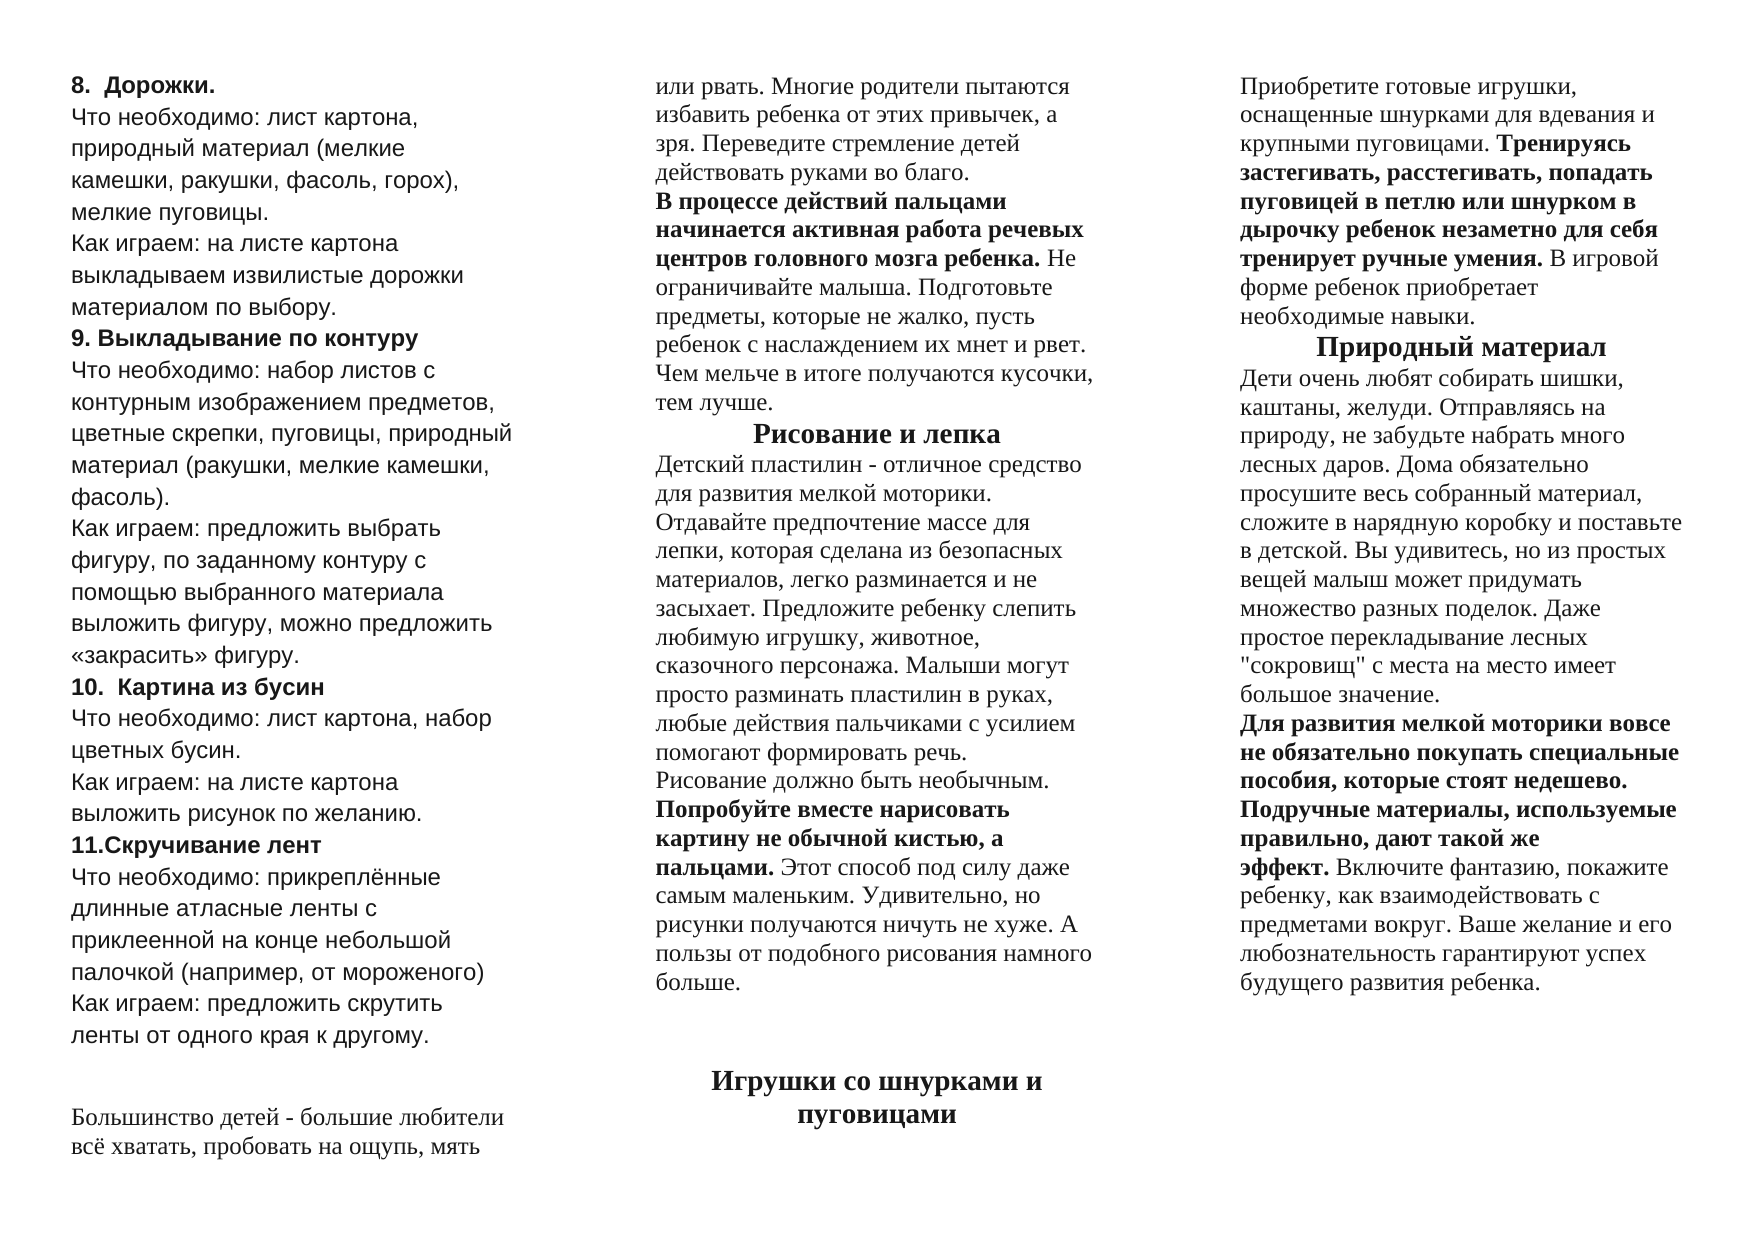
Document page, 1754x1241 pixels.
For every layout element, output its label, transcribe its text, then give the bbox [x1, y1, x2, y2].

text Рисование должно быть необычным. [655, 766, 1098, 794]
text Для развития мелкой моторики вовсе не обязательно покупать специальные пособия, которые стоят недешево. Подручные материалы, используемые правильно, дают такой же эффект. Включите фантазию, покажите ребенку, как взаимодействовать с предметами вокруг. Ваше желание и его любознательность гарантируют успех будущего развития ребенка. [1240, 708, 1683, 996]
text Игрушки со шнурками и пуговицами [655, 1063, 1098, 1130]
text Природный материал [1240, 329, 1683, 363]
text Детский пластилин - отличное средство для развития мелкой моторики. Отдавайте предпочтение массе для лепки, которая сделана из безопасных материалов, легко разминается и не засыхает. Предложите ребенку слепить любимую игрушку, животное, сказочного персонажа. Малыши могут просто разминать пластилин в руках, любые действия пальчиками с усилием помогают формировать речь. [655, 449, 1098, 766]
text Дети очень любят собирать шишки, каштаны, желуди. Отправляясь на природу, не забудьте набрать много лесных даров. Дома обязательно просушите весь собранный материал, сложите в нарядную коробку и поставьте в детской. Вы удивитесь, но из простых вещей малыш может придумать множество разных поделок. Даже простое перекладывание лесных "сокровищ" с места на место имеет большое значение. [1240, 363, 1683, 708]
text Большинство детей - большие любители всё хватать, пробовать на ощупь, мять или рвать. Многие родители пытаются избавить ребенка от этих привычек, а зря. Переведите стремление детей действовать руками во благо. [655, 71, 1098, 186]
text Большинство детей - большие любители всё хватать, пробовать на ощупь, мять или рвать. Многие родители пытаются избавить ребенка от этих привычек, а зря. Переведите стремление детей действовать руками во благо. [71, 1102, 514, 1159]
text В процессе действий пальцами начинается активная работа речевых центров головного мозга ребенка. Не ограничивайте малыша. Подготовьте предметы, которые не жалко, пусть ребенок с наслаждением их мнет и рвет. Чем мельче в итоге получаются кусочки, тем лучше. [655, 186, 1098, 416]
text Приобретите готовые игрушки, оснащенные шнурками для вдевания и крупными пуговицами. Тренируясь застегивать, расстегивать, попадать пуговицей в петлю или шнурком в дырочку ребенок незаметно для себя тренирует ручные умения. В игровой форме ребенок приобретает необходимые навыки. [1240, 71, 1683, 329]
text Рисование и лепка [655, 416, 1098, 449]
text Попробуйте вместе нарисовать картину не обычной кистью, а пальцами. Этот способ под силу даже самым маленьким. Удивительно, но рисунки получаются ничуть не хуже. А пользы от подобного рисования намного больше. [655, 794, 1098, 996]
